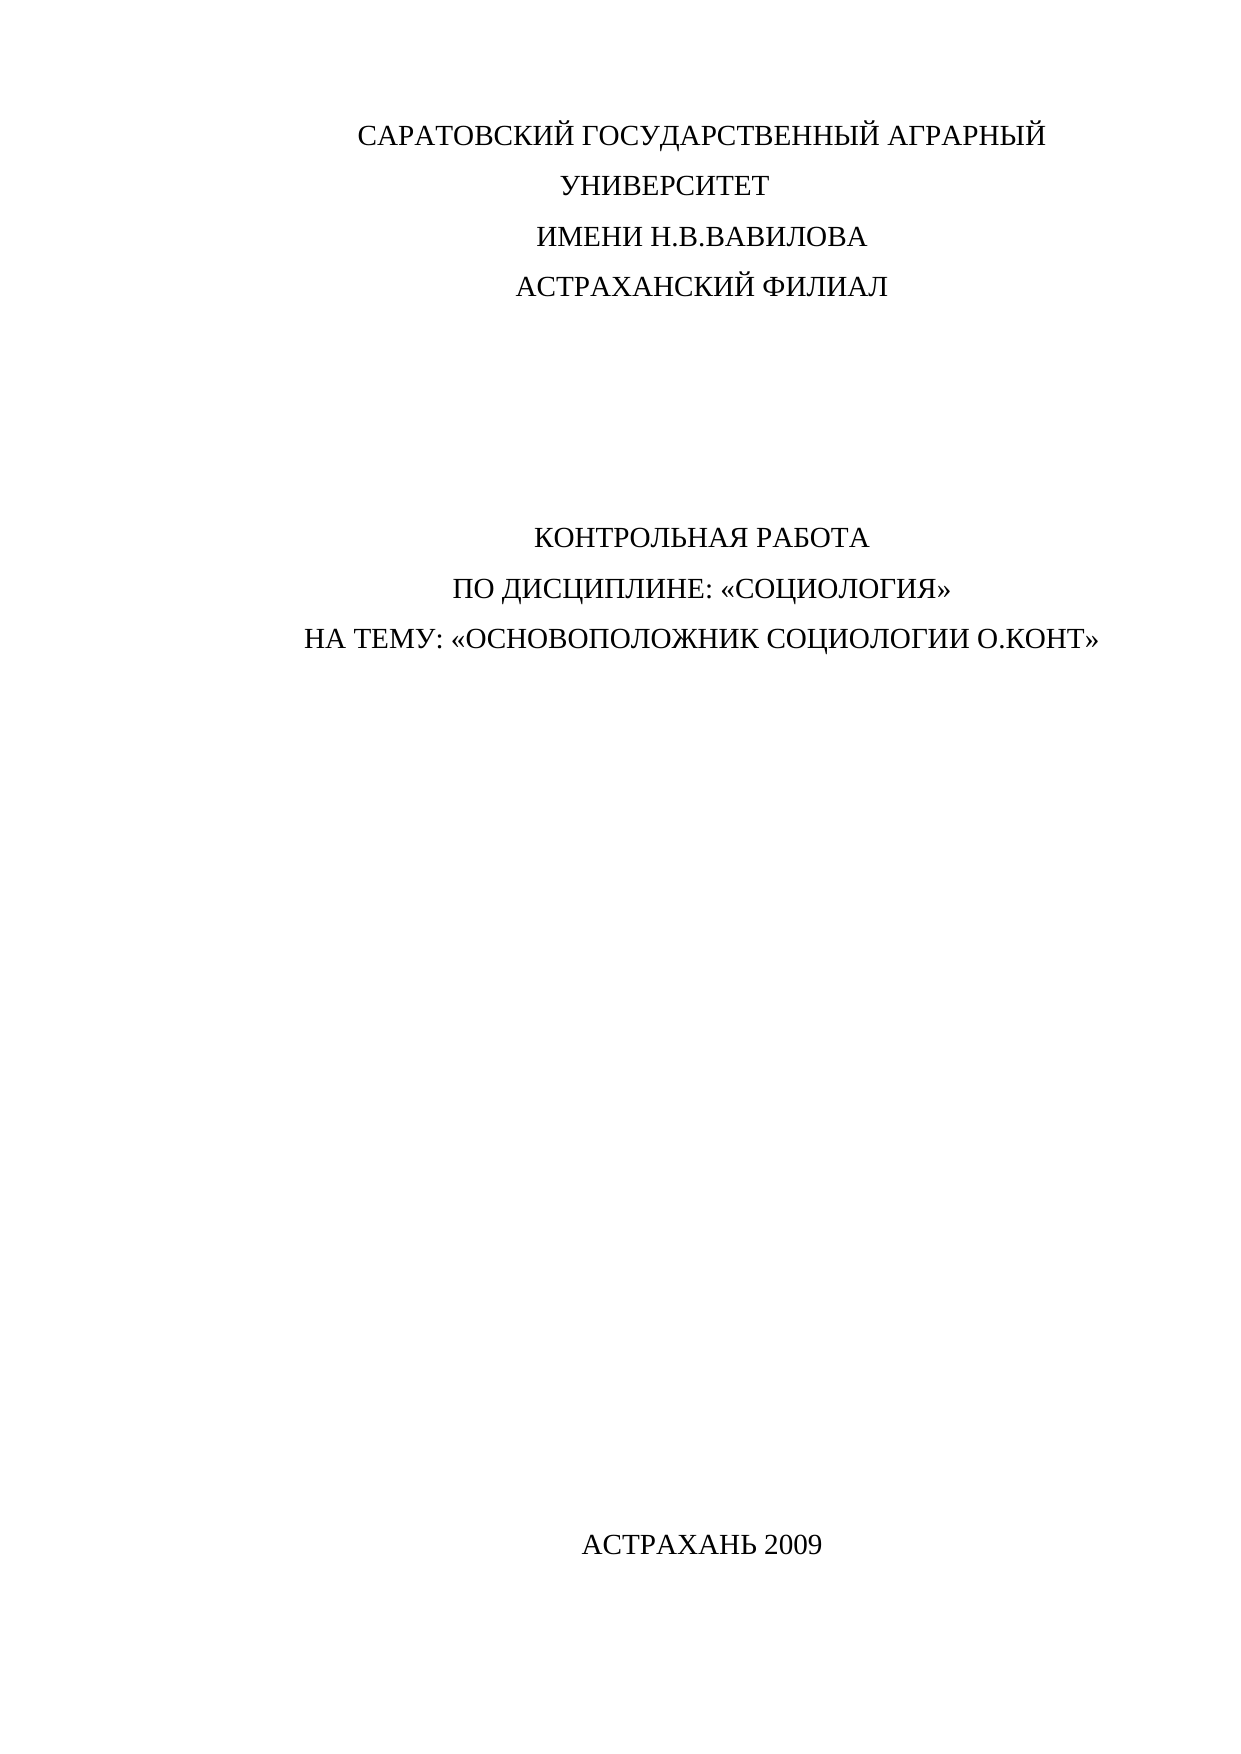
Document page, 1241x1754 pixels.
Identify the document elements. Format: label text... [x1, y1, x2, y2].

text ИМЕНИ Н.В.ВАВИЛОВА [177, 219, 1152, 252]
text НА ТЕМУ: «ОСНОВОПОЛОЖНИК СОЦИОЛОГИИ О.КОНТ» [177, 621, 1152, 655]
text АСТРАХАНСКИЙ ФИЛИАЛ [177, 269, 1152, 303]
text САРАТОВСКИЙ ГОСУДАРСТВЕННЫЙ АГРАРНЫЙ УНИВЕРСИТЕТ [177, 118, 1152, 202]
text КОНТРОЛЬНАЯ РАБОТА [177, 521, 1152, 554]
text ПО ДИСЦИПЛИНЕ: «СОЦИОЛОГИЯ» [177, 571, 1152, 604]
text АСТРАХАНЬ 2009 [177, 1527, 1152, 1560]
